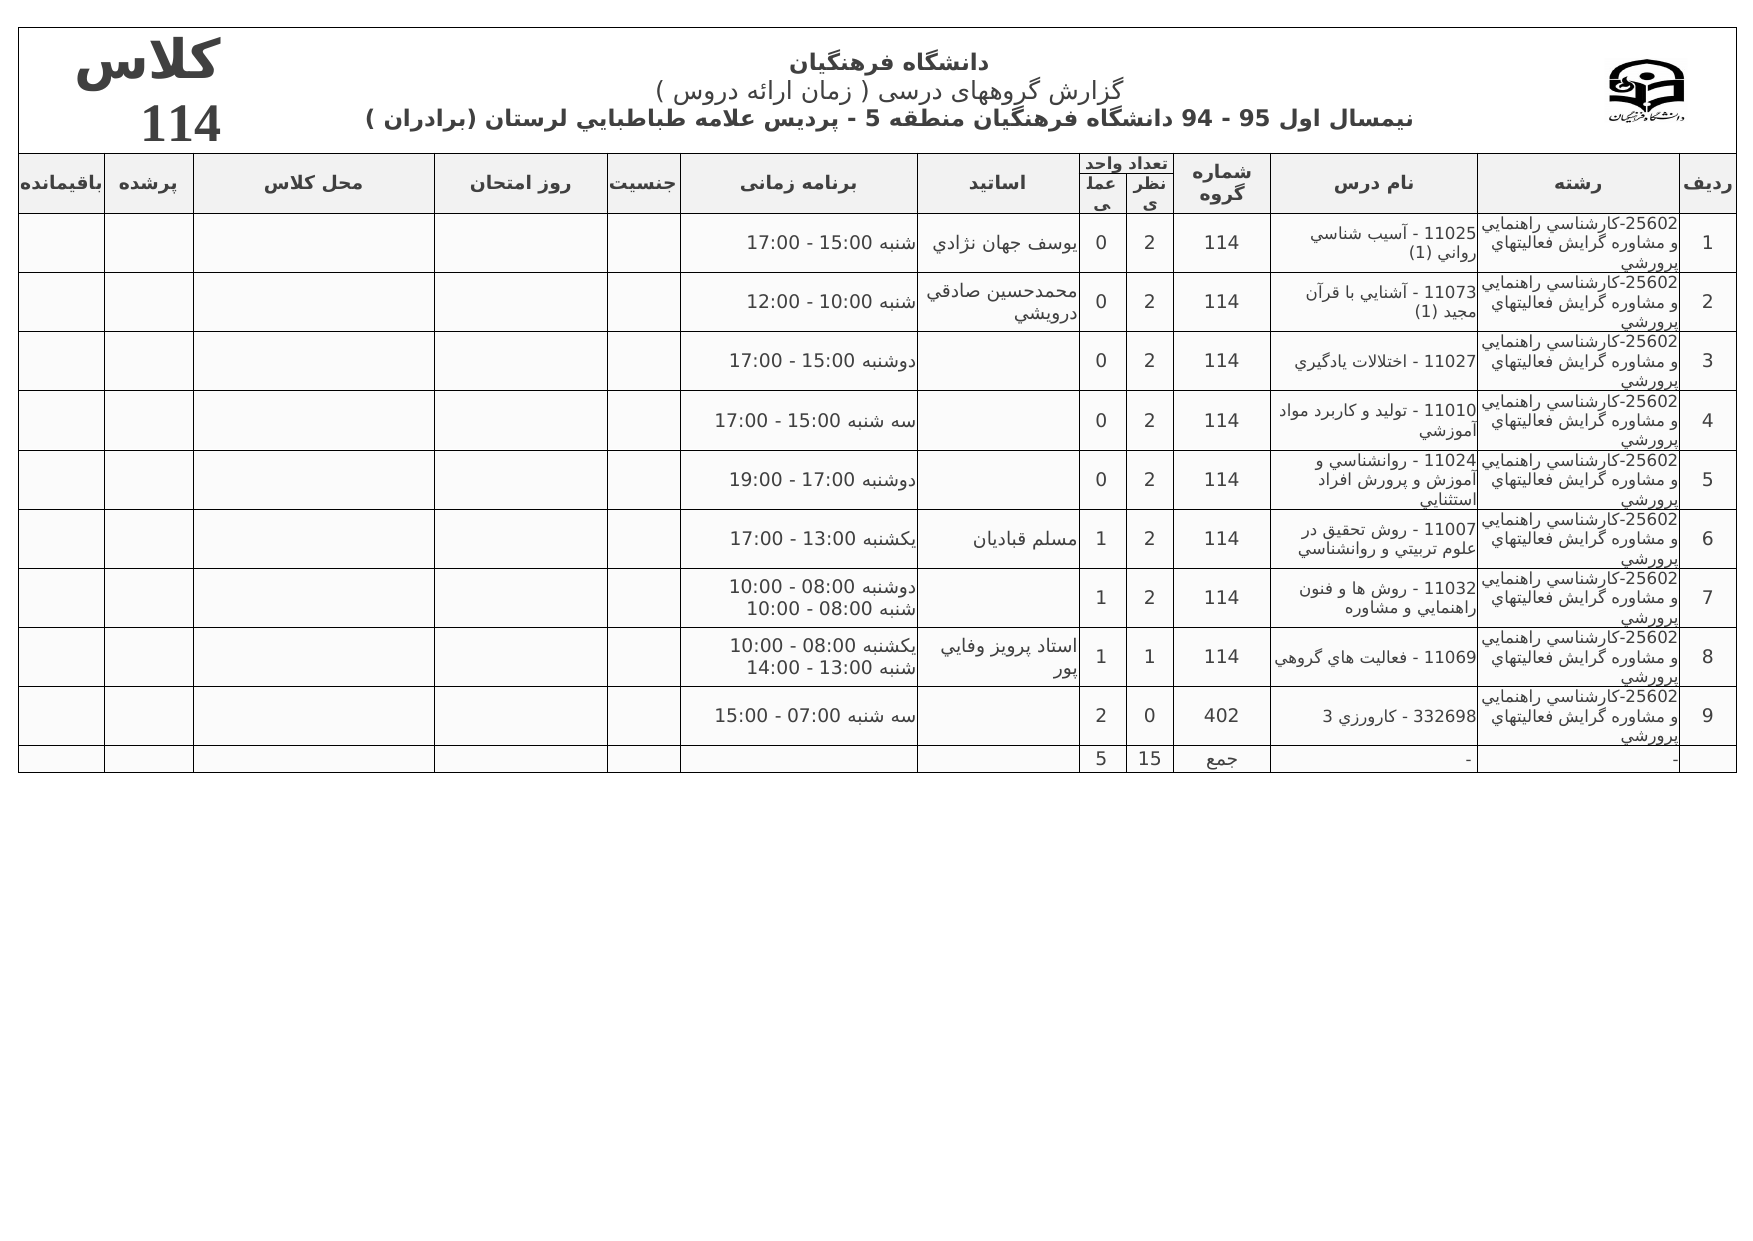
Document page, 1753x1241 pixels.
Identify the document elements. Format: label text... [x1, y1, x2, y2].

table_cell 11024 - روانشناسي و آموزش و پرورش افراد استثنايي [1271, 451, 1477, 509]
table_cell يکشنبه 13:00 - 17:00 [681, 510, 917, 568]
table_cell [19, 332, 104, 390]
table_cell 332698 - کارورزي 3 [1271, 687, 1477, 745]
table_cell سه شنبه 15:00 - 17:00 [681, 391, 917, 449]
table_cell [435, 332, 607, 390]
table_cell [918, 332, 1079, 390]
table_cell [19, 214, 104, 272]
table_cell [608, 332, 680, 390]
table_cell [194, 391, 434, 449]
table_cell [194, 273, 434, 331]
table_cell [105, 391, 193, 449]
table_cell 1 [1680, 214, 1736, 272]
table_cell 2 [1127, 214, 1173, 272]
table_cell يوسف جهان نژادي [918, 214, 1079, 272]
table_cell [435, 746, 607, 772]
table_cell 114 [1174, 628, 1270, 686]
table_cell 11010 - توليد و کاربرد مواد آموزشي [1271, 391, 1477, 449]
table_cell [105, 214, 193, 272]
table_cell مسلم قباديان [918, 510, 1079, 568]
table_cell [105, 746, 193, 772]
table_cell 25602-كارشناسي راهنمايي و مشاوره گرايش فعاليتهاي پرورشي [1478, 214, 1679, 272]
picture [1604, 58, 1688, 123]
table_cell [608, 273, 680, 331]
table_cell محمدحسين صادقي درويشي [918, 273, 1079, 331]
table_cell 114 [1174, 451, 1270, 509]
table_cell 114 [1174, 273, 1270, 331]
table_cell [608, 510, 680, 568]
table_cell [19, 746, 104, 772]
table_cell [105, 569, 193, 627]
table_cell 1 [1080, 569, 1126, 627]
table_cell 25602-كارشناسي راهنمايي و مشاوره گرايش فعاليتهاي پرورشي [1478, 451, 1679, 509]
table_cell 8 [1680, 628, 1736, 686]
table_cell [608, 214, 680, 272]
table_cell اساتید [918, 154, 1079, 213]
table_cell 1 [1127, 628, 1173, 686]
table_cell 4 [1680, 391, 1736, 449]
table_cell [608, 628, 680, 686]
table_cell 1 [1080, 628, 1126, 686]
table_cell شنبه 10:00 - 12:00 [681, 273, 917, 331]
table_cell [105, 273, 193, 331]
table_cell [194, 628, 434, 686]
table_cell 25602-كارشناسي راهنمايي و مشاوره گرايش فعاليتهاي پرورشي [1478, 510, 1679, 568]
table_cell [681, 746, 917, 772]
table_cell 25602-كارشناسي راهنمايي و مشاوره گرايش فعاليتهاي پرورشي [1478, 391, 1679, 449]
table_cell 25602-كارشناسي راهنمايي و مشاوره گرايش فعاليتهاي پرورشي [1478, 332, 1679, 390]
table_cell [19, 687, 104, 745]
table_cell دوشنبه 17:00 - 19:00 [681, 451, 917, 509]
table_cell سه شنبه 07:00 - 15:00 [681, 687, 917, 745]
table_cell [19, 451, 104, 509]
table_cell 2 [1127, 332, 1173, 390]
table_header [1556, 28, 1736, 153]
table_cell عملی [1080, 174, 1126, 213]
table_cell 25602-كارشناسي راهنمايي و مشاوره گرايش فعاليتهاي پرورشي [1478, 569, 1679, 627]
table_cell 2 [1680, 273, 1736, 331]
table_cell [435, 273, 607, 331]
table_cell 114 [1174, 569, 1270, 627]
table_cell يکشنبه 08:00 - 10:00 شنبه 13:00 - 14:00 [681, 628, 917, 686]
table_cell [194, 687, 434, 745]
table_cell 25602-كارشناسي راهنمايي و مشاوره گرايش فعاليتهاي پرورشي [1478, 273, 1679, 331]
table_cell [918, 687, 1079, 745]
table_header دانشگاه فرهنگيان گزارش گروههای درسی ( زمان ارائه دروس ) نيمسال اول 95 - 94 دانشگاه فرهنگيان منطقه 5 - پرديس علامه طباطبايي لرستان (برادران ) [223, 28, 1556, 153]
table_cell نام درس [1271, 154, 1477, 213]
table_cell 114 [1174, 214, 1270, 272]
table_cell [105, 687, 193, 745]
table_cell 11069 - فعاليت هاي گروهي [1271, 628, 1477, 686]
table_cell رشته [1478, 154, 1679, 213]
table_cell [105, 332, 193, 390]
table_cell [435, 687, 607, 745]
table_cell [194, 332, 434, 390]
table_cell [918, 569, 1079, 627]
table_cell 1 [1080, 510, 1126, 568]
table_cell 11032 - روش ها و فنون راهنمايي و مشاوره [1271, 569, 1477, 627]
table_cell شنبه 15:00 - 17:00 [681, 214, 917, 272]
table_cell 0 [1080, 391, 1126, 449]
table_cell 25602-كارشناسي راهنمايي و مشاوره گرايش فعاليتهاي پرورشي [1478, 628, 1679, 686]
table_cell [19, 510, 104, 568]
table_cell 2 [1080, 687, 1126, 745]
table_cell [918, 451, 1079, 509]
table_cell [435, 214, 607, 272]
table_cell 2 [1127, 510, 1173, 568]
table_cell [435, 569, 607, 627]
table_cell [435, 510, 607, 568]
table_cell [435, 628, 607, 686]
table_cell 6 [1680, 510, 1736, 568]
table_cell 3 [1680, 332, 1736, 390]
table_cell جمع [1174, 746, 1270, 772]
table_cell [194, 451, 434, 509]
table_cell 2 [1127, 391, 1173, 449]
table_cell 9 [1680, 687, 1736, 745]
table_cell برنامه زمانی [681, 154, 917, 213]
table_cell [608, 451, 680, 509]
table_header کلاس114 [19, 28, 222, 153]
table_cell [19, 628, 104, 686]
table_cell 5 [1680, 451, 1736, 509]
table_cell [194, 746, 434, 772]
table_cell [608, 569, 680, 627]
table_cell [608, 687, 680, 745]
table_cell 0 [1080, 332, 1126, 390]
table_cell [105, 451, 193, 509]
table_cell روز امتحان [435, 154, 607, 213]
table_cell استاد پرويز وفايي پور [918, 628, 1079, 686]
table_cell 0 [1080, 214, 1126, 272]
table_cell 11007 - روش تحقيق در علوم تربيتي و روانشناسي [1271, 510, 1477, 568]
table_cell پرشده [105, 154, 193, 213]
table_cell - [1478, 746, 1679, 772]
table_cell جنسیت [608, 154, 680, 213]
table_cell محل کلاس [194, 154, 434, 213]
table_cell [194, 569, 434, 627]
table_cell [435, 451, 607, 509]
table_cell 2 [1127, 451, 1173, 509]
table_cell [19, 273, 104, 331]
table_cell 15 [1127, 746, 1173, 772]
table_cell 0 [1080, 451, 1126, 509]
table_cell [1680, 746, 1736, 772]
table_cell نظری [1127, 174, 1173, 213]
table_cell 0 [1080, 273, 1126, 331]
table_cell 11025 - آسيب شناسي رواني (1) [1271, 214, 1477, 272]
table_cell دوشنبه 15:00 - 17:00 [681, 332, 917, 390]
table_cell [608, 746, 680, 772]
table_cell [105, 510, 193, 568]
table_cell 114 [1174, 332, 1270, 390]
table_cell [19, 391, 104, 449]
table_cell [105, 628, 193, 686]
table_cell [435, 391, 607, 449]
table_cell 7 [1680, 569, 1736, 627]
table_cell [608, 391, 680, 449]
table_cell [194, 214, 434, 272]
table_cell شماره گروه [1174, 154, 1270, 213]
table_cell 0 [1127, 687, 1173, 745]
table_cell 2 [1127, 569, 1173, 627]
table_cell - [1271, 746, 1477, 772]
table_cell [194, 510, 434, 568]
table_cell [918, 746, 1079, 772]
table_cell 5 [1080, 746, 1126, 772]
table_cell 402 [1174, 687, 1270, 745]
table_cell [19, 569, 104, 627]
table_cell باقیمانده [19, 154, 104, 213]
table_cell 11073 - آشنايي با قرآن مجيد (1) [1271, 273, 1477, 331]
table_cell 11027 - اختلالات يادگيري [1271, 332, 1477, 390]
table_cell [918, 391, 1079, 449]
table_cell 2 [1127, 273, 1173, 331]
table_cell 114 [1174, 391, 1270, 449]
table_cell 114 [1174, 510, 1270, 568]
table_cell ردیف [1680, 154, 1736, 213]
table_cell 25602-كارشناسي راهنمايي و مشاوره گرايش فعاليتهاي پرورشي [1478, 687, 1679, 745]
table_cell دوشنبه 08:00 - 10:00 شنبه 08:00 - 10:00 [681, 569, 917, 627]
table_cell تعداد واحد [1080, 154, 1173, 173]
